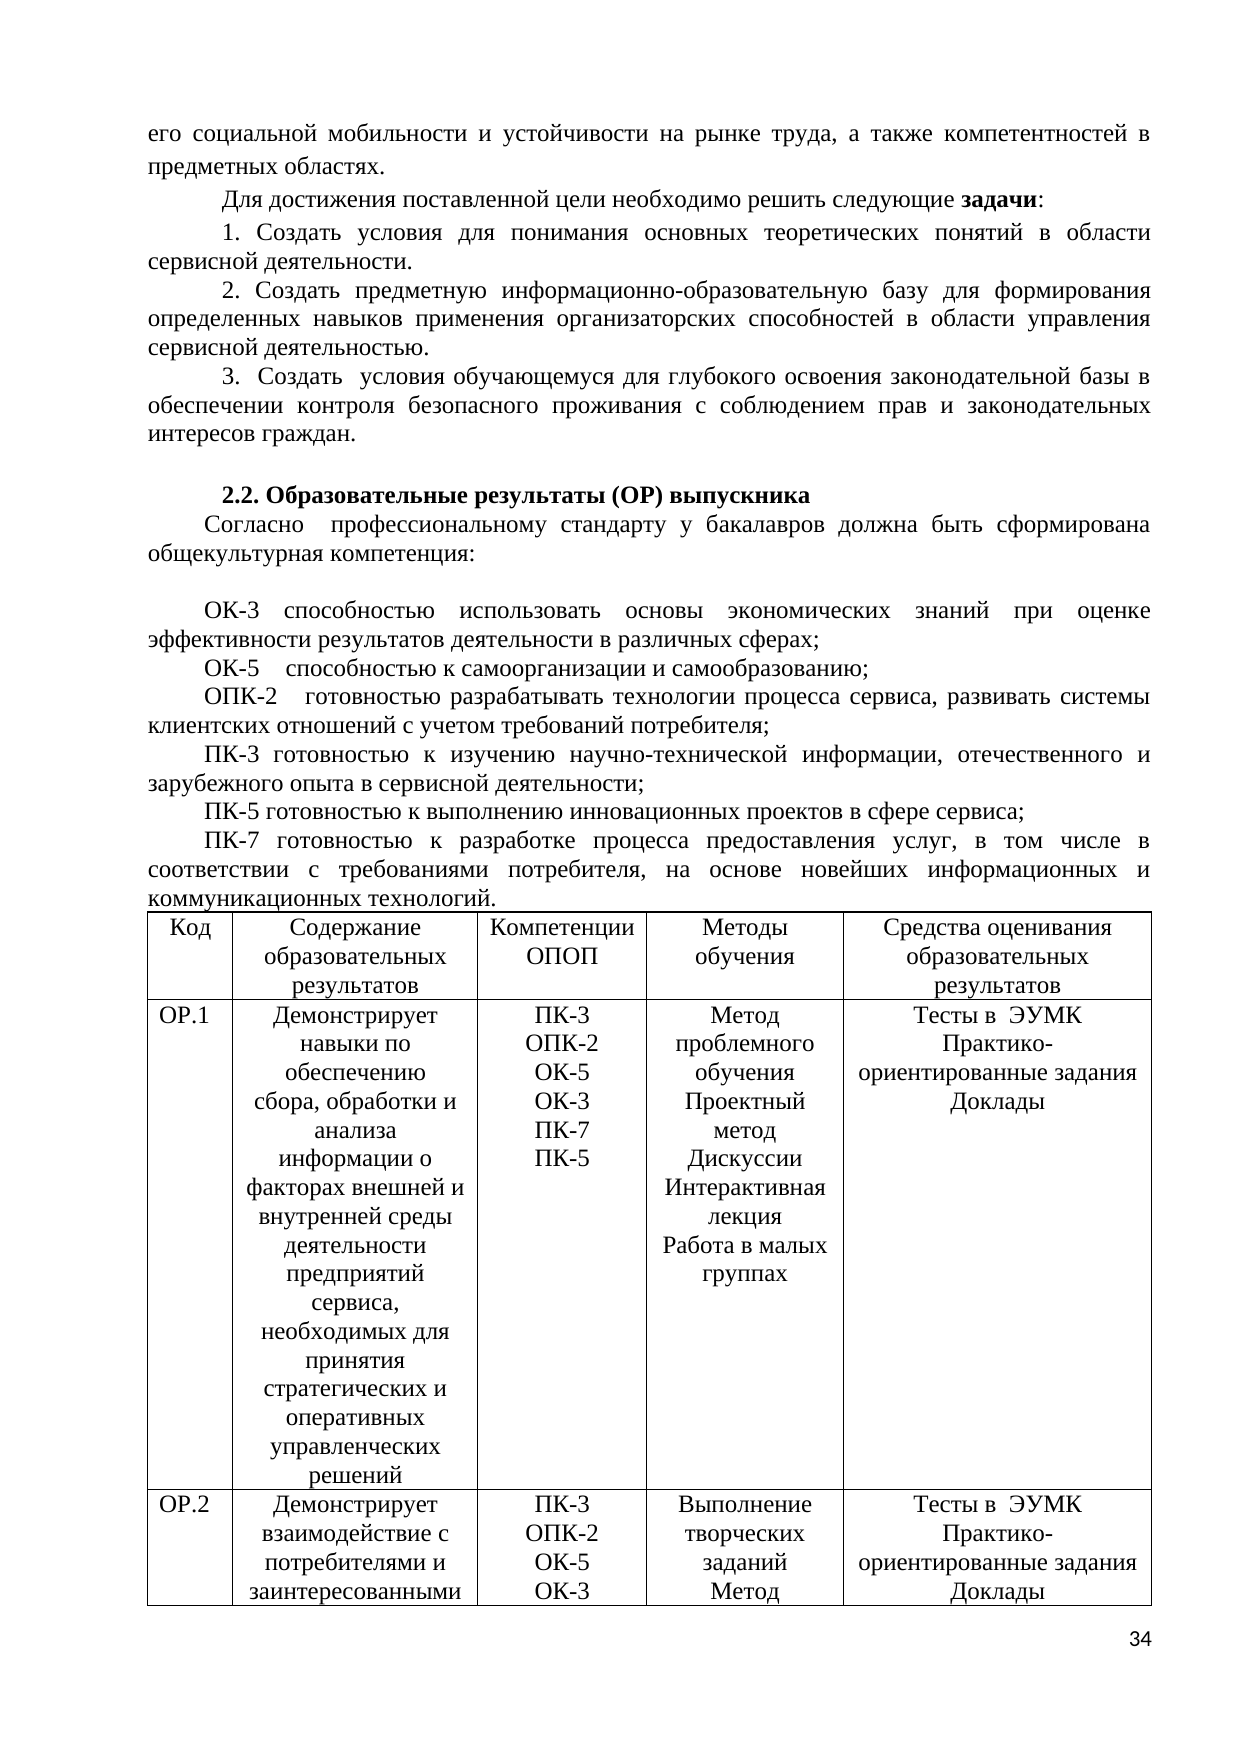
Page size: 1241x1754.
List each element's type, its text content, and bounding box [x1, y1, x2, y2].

table_cell ПК-3 ОПК-2 ОК-5 ОК-3 ПК-7 ПК-5 [478, 1000, 646, 1488]
table_cell ОР.2 [148, 1490, 232, 1604]
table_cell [233, 1490, 477, 1604]
text Согласно профессиональному стандарту у бакалавров должна быть сформирована общекультурная компетенция: [148, 509, 1152, 566]
table_cell ОР.1 [148, 1000, 232, 1488]
text 2.2. Образовательные результаты (ОР) выпускника [148, 480, 1152, 509]
table_header Средства оценивания образовательных результатов [844, 913, 1151, 999]
text 3. Создать условия обучающемуся для глубокого освоения законодательной базы в обеспечении контроля безопасного проживания с соблюдением прав и законодательных интересов граждан. [148, 361, 1152, 447]
table_header Компетенции ОПОП [478, 913, 646, 999]
table_cell Тесты в ЭУМК Практико-ориентированные задания Доклады [844, 1000, 1151, 1488]
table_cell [478, 1490, 646, 1604]
text 1. Создать условия для понимания основных теоретических понятий в области сервисной деятельности. [148, 217, 1152, 275]
table_header Методы обучения [647, 913, 843, 999]
table_cell Метод проблемного обучения Проектный метод Дискуссии Интерактивная лекция Работа в малых группах [647, 1000, 843, 1488]
text ПК-3 готовностью к изучению научно-технической информации, отечественного и зарубежного опыта в сервисной деятельности; [148, 739, 1152, 796]
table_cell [844, 1490, 1151, 1604]
text ОК-3 способностью использовать основы экономических знаний при оценке эффективности результатов деятельности в различных сферах; [148, 595, 1152, 653]
text ОПК-2 готовностью разрабатывать технологии процесса сервиса, развивать системы клиентских отношений с учетом требований потребителя; [148, 681, 1152, 739]
table_cell Демонстрирует навыки по обеспечению сбора, обработки и анализа информации о факторах внешней и внутренней среды деятельности предприятий сервиса, необходимых для принятия стратегических и оперативных управленческих решений [233, 1000, 477, 1488]
text ПК-7 готовностью к разработке процесса предоставления услуг, в том числе в соответствии с требованиями потребителя, на основе новейших информационных и коммуникационных технологий. [148, 825, 1152, 911]
table_header Содержание образовательных результатов [233, 913, 477, 999]
text ОК-5 способностью к самоорганизации и самообразованию; [148, 653, 1152, 681]
text Для достижения поставленной цели необходимо решить следующие задачи: [148, 184, 1152, 213]
text 2. Создать предметную информационно-образовательную базу для формирования определенных навыков применения организаторских способностей в области управления сервисной деятельностью. [148, 275, 1152, 361]
text ПК-5 готовностью к выполнению инновационных проектов в сфере сервиса; [148, 796, 1152, 825]
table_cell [647, 1490, 843, 1604]
table_header Код [148, 913, 232, 999]
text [148, 118, 1152, 180]
